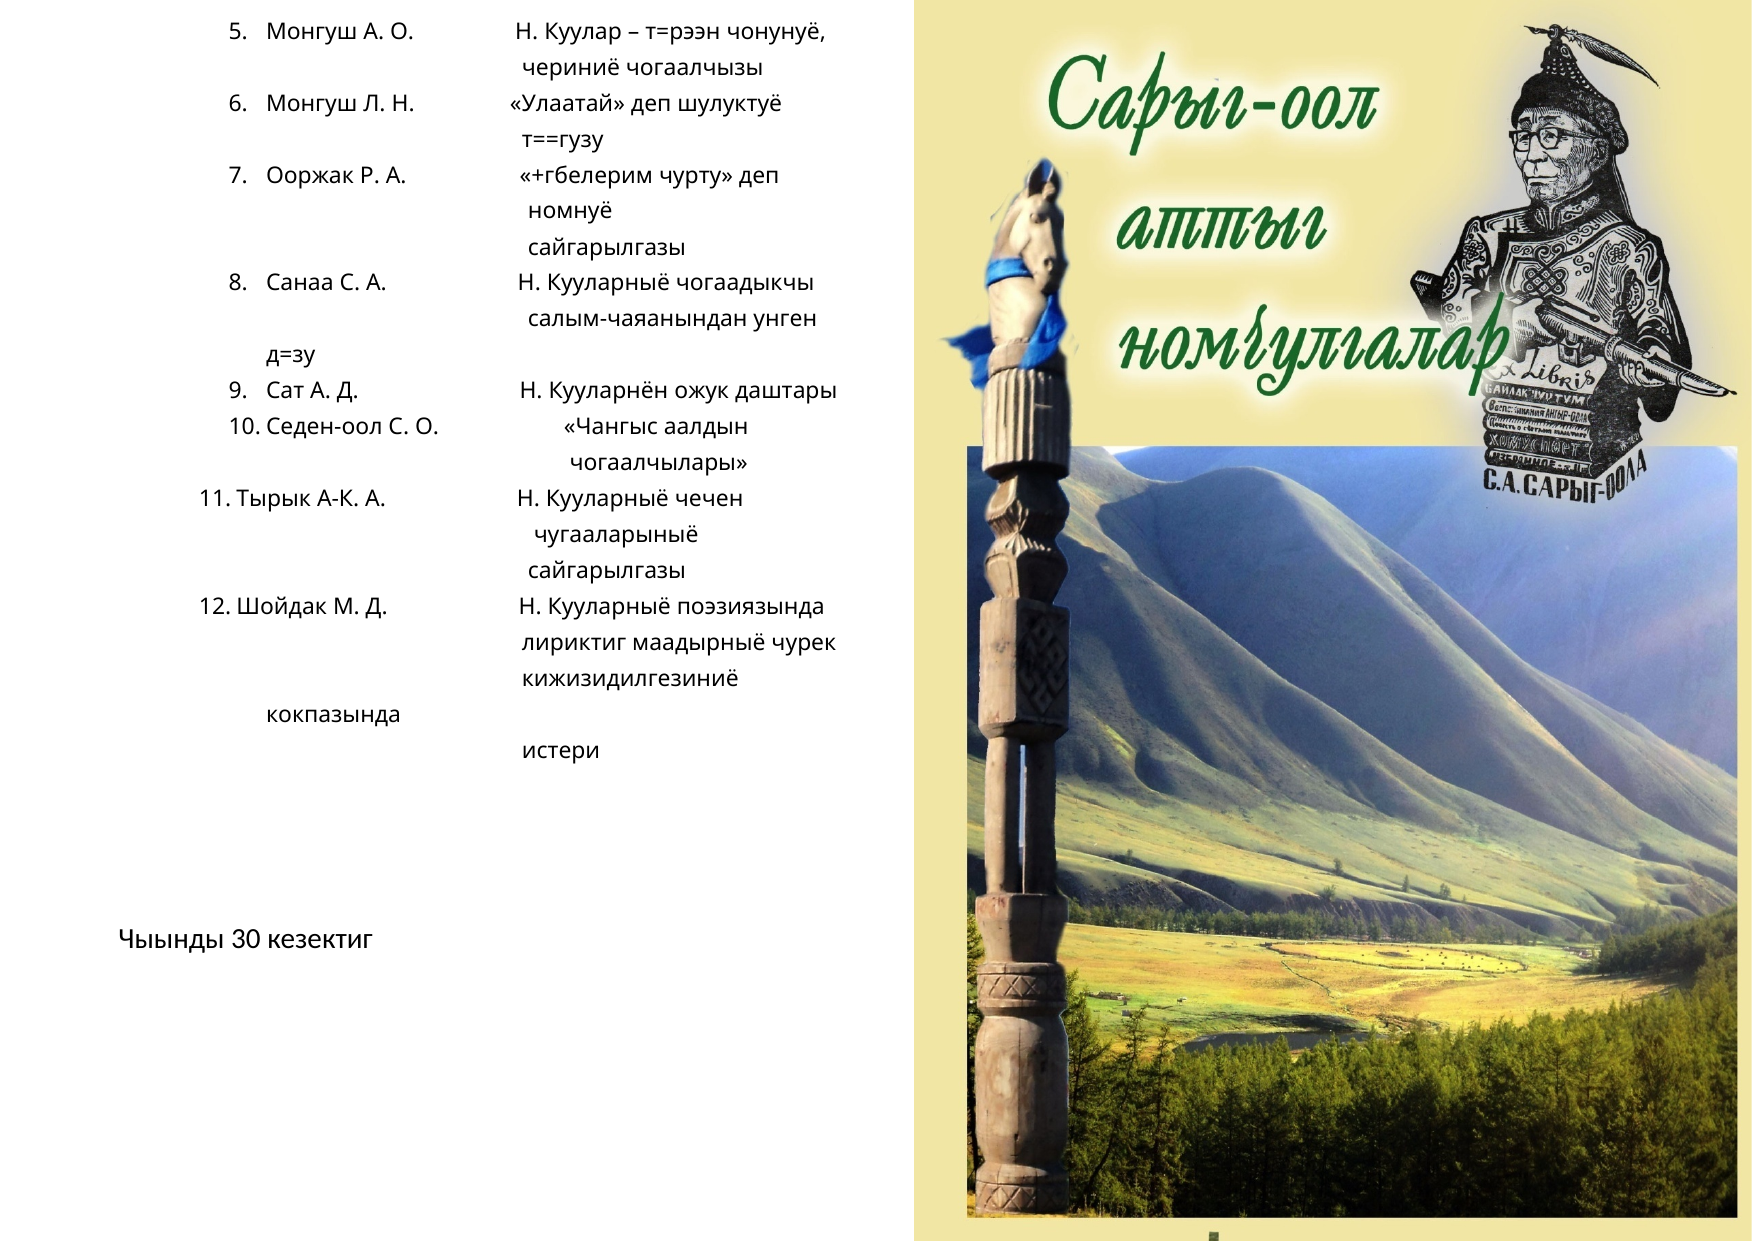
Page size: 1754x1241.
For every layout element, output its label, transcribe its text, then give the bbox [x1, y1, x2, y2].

list номнуё [266, 194, 838, 226]
list т==гузу [266, 123, 838, 154]
list Седен-оол С. О. «Чангыс аалдын [228, 410, 838, 441]
list лириктиг маадырныё чурек [266, 626, 838, 657]
list чугааларыныё [266, 518, 838, 549]
list Санаа С. А. Н. Кууларныё чогаадыкчы [228, 266, 838, 298]
list Сат А. Д. Н. Кууларнён ожук даштары [228, 374, 838, 405]
list Шойдак М. Д. Н. Кууларныё поэзиязында [199, 590, 838, 621]
list истери [266, 733, 838, 765]
list чериниё чогаалчызы [266, 51, 838, 82]
list сайгарылгазы [266, 554, 838, 585]
list чогаалчылары» [266, 446, 838, 477]
list салым-чаяанындан унген д=зу [266, 302, 838, 369]
text Чыынды 30 кезектиг [118, 920, 838, 956]
picture [914, 0, 1752, 1238]
list Монгуш Л. Н. «Улаатай» деп шулуктуё [228, 87, 838, 118]
list Тырык А-К. А. Н. Кууларныё чечен [199, 482, 838, 513]
list Монгуш А. О. Н. Куулар – т=рээн чонунуё, [228, 15, 838, 46]
list кижизидилгезиниё кокпазында [266, 662, 838, 729]
list Ооржак Р. А. «+гбелерим чурту» деп [228, 158, 838, 190]
list сайгарылгазы [266, 230, 838, 262]
